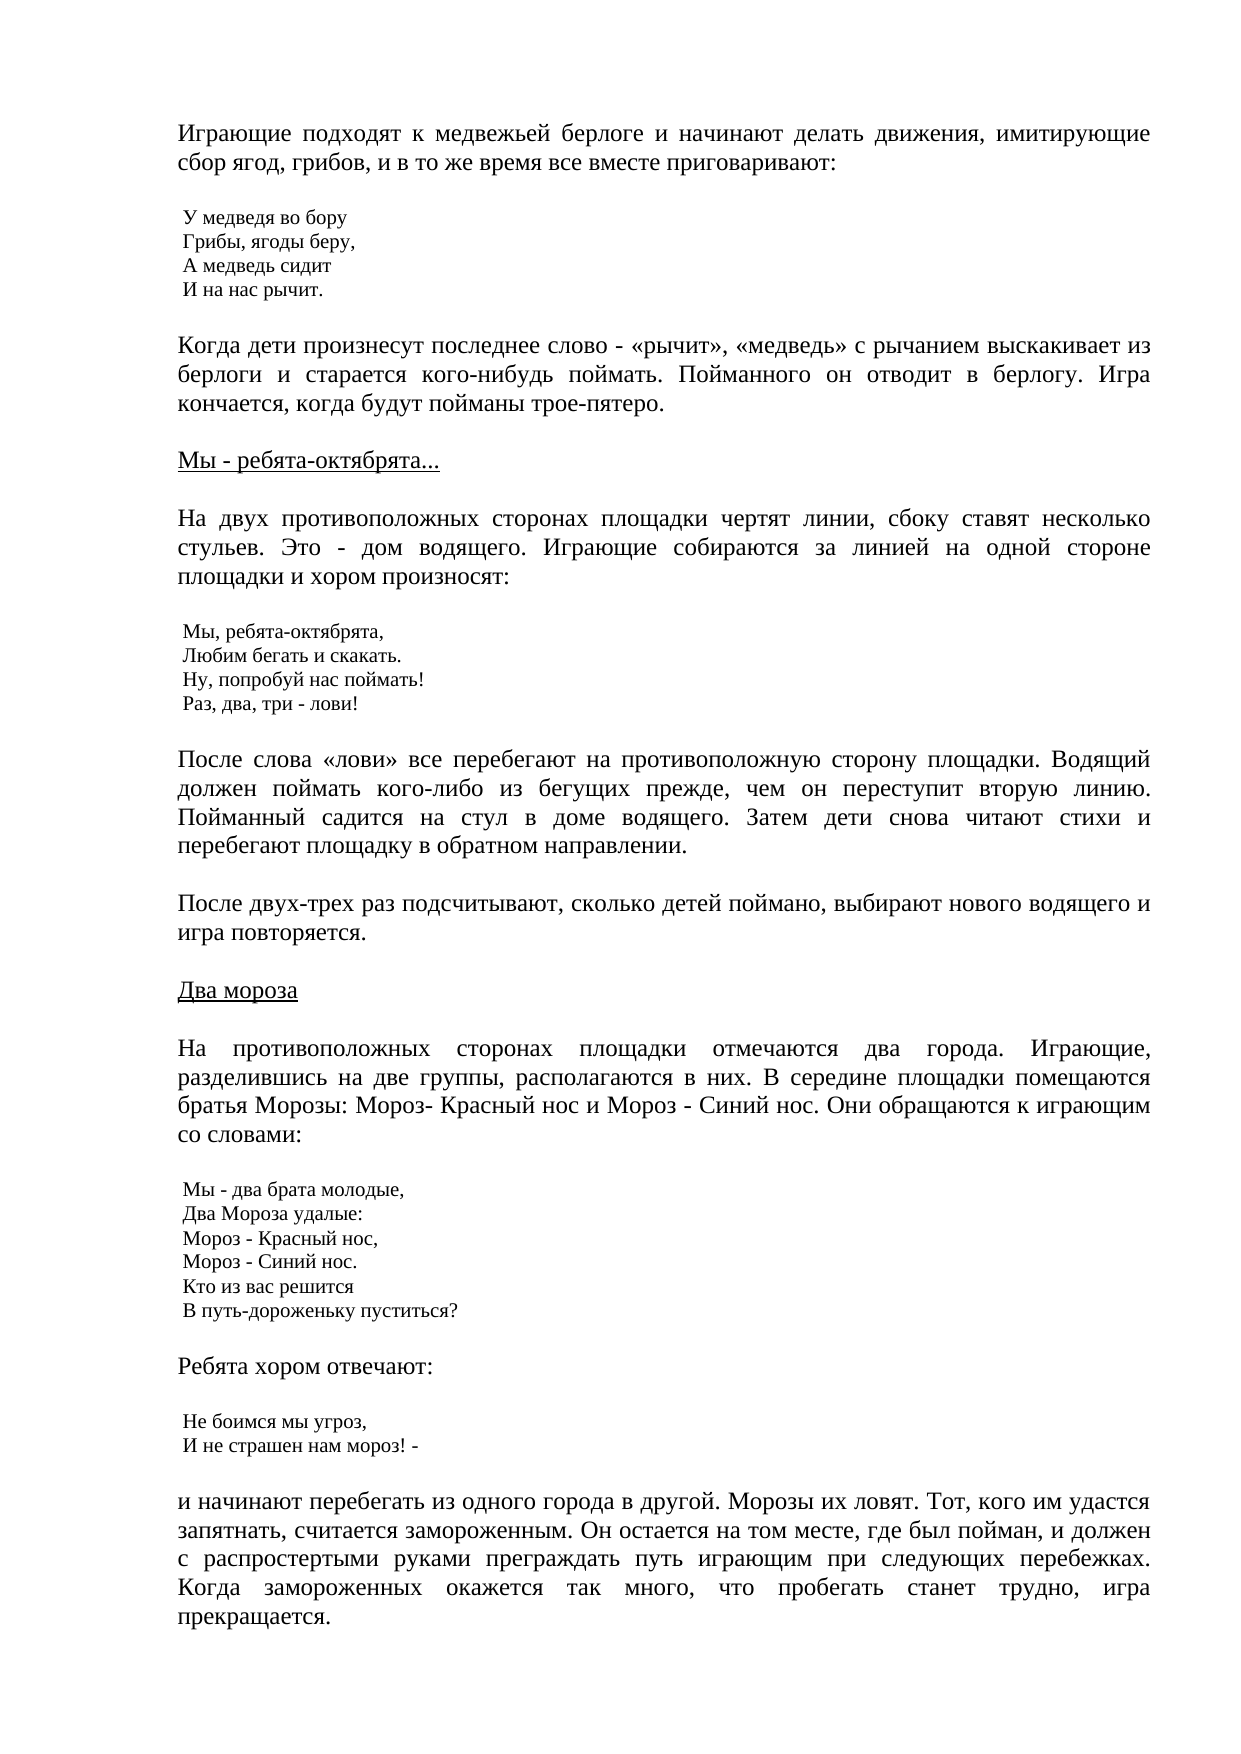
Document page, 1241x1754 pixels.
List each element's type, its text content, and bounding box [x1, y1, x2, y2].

text Когда дети произнесут последнее слово - «рычит», «медведь» с рычанием выскакивает из берлоги и старается кого-нибудь поймать. Пойманного он отводит в берлогу. Игра кончается, когда будут пойманы трое-пятеро. [177, 330, 1152, 416]
text В путь-дороженьку пуститься? [177, 1298, 1152, 1322]
text Мороз - Синий нос. [177, 1249, 1152, 1273]
text После двух-трех раз подсчитывают, сколько детей поймано, выбирают нового водящего и игра повторяется. [177, 888, 1152, 946]
text Мороз - Красный нос, [177, 1225, 1152, 1249]
text Ребята хором отвечают: [177, 1351, 1152, 1379]
text Играющие подходят к медвежьей берлоге и начинают делать движения, имитирующие сбор ягод, грибов, и в то же время все вместе приговаривают: [177, 118, 1152, 176]
text Мы, ребята-октябрята, [177, 619, 1152, 643]
text Раз, два, три - лови! [177, 691, 1152, 715]
text и начинают перебегать из одного города в другой. Морозы их ловят. Тот, кого им удастся запятнать, считается замороженным. Он остается на том месте, где был пойман, и должен с распростертыми руками преграждать путь играющим при следующих перебежках. Когда замороженных окажется так много, что пробегать станет трудно, игра прекращается. [177, 1486, 1152, 1630]
text Мы - ребята-октябрята... [177, 446, 1152, 474]
text Грибы, ягоды беру, [177, 229, 1152, 253]
text У медведя во бору [177, 205, 1152, 229]
text И не страшен нам мороз! - [177, 1433, 1152, 1457]
text Любим бегать и скакать. [177, 643, 1152, 667]
text Не боимся мы угроз, [177, 1409, 1152, 1433]
text Ну, попробуй нас поймать! [177, 667, 1152, 691]
text Кто из вас решится [177, 1273, 1152, 1298]
text Два Мороза удалые: [177, 1201, 1152, 1225]
text Мы - два брата молодые, [177, 1177, 1152, 1201]
text А медведь сидит [177, 253, 1152, 277]
text И на нас рычит. [177, 277, 1152, 301]
text После слова «лови» все перебегают на противоположную сторону площадки. Водящий должен поймать кого-либо из бегущих прежде, чем он переступит вторую линию. Пойманный садится на стул в доме водящего. Затем дети снова читают стихи и перебегают площадку в обратном направлении. [177, 744, 1152, 859]
text На противоположных сторонах площадки отмечаются два города. Играющие, разделившись на две группы, располагаются в них. В середине площадки помещаются братья Морозы: Мороз- Красный нос и Мороз - Синий нос. Они обращаются к играющим со словами: [177, 1033, 1152, 1148]
text Два мороза [177, 975, 1152, 1004]
text На двух противоположных сторонах площадки чертят линии, сбоку ставят несколько стульев. Это - дом водящего. Играющие собираются за линией на одной стороне площадки и хором произносят: [177, 503, 1152, 590]
